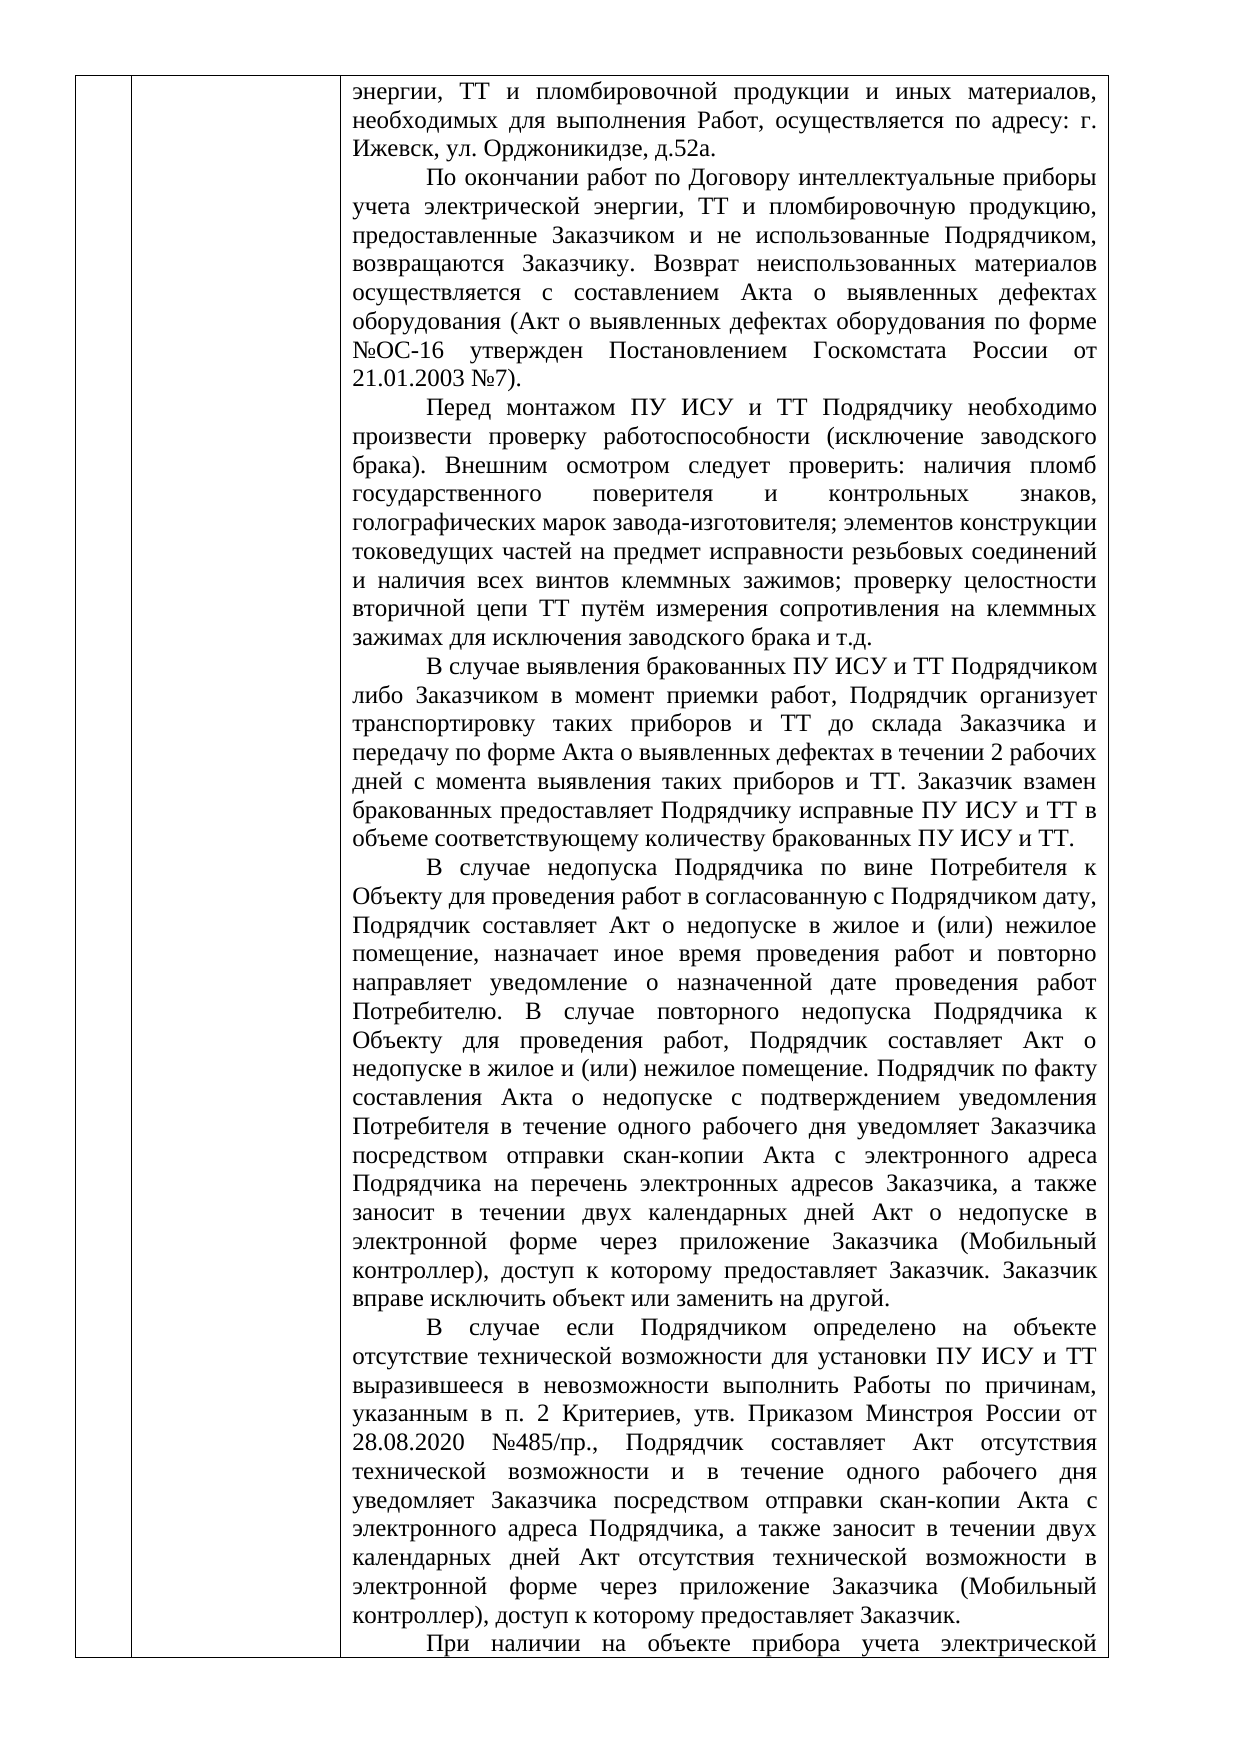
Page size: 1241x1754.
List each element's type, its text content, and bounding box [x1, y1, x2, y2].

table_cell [341, 76, 1108, 1657]
table_cell 5 [76, 76, 131, 1657]
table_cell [132, 76, 340, 1657]
